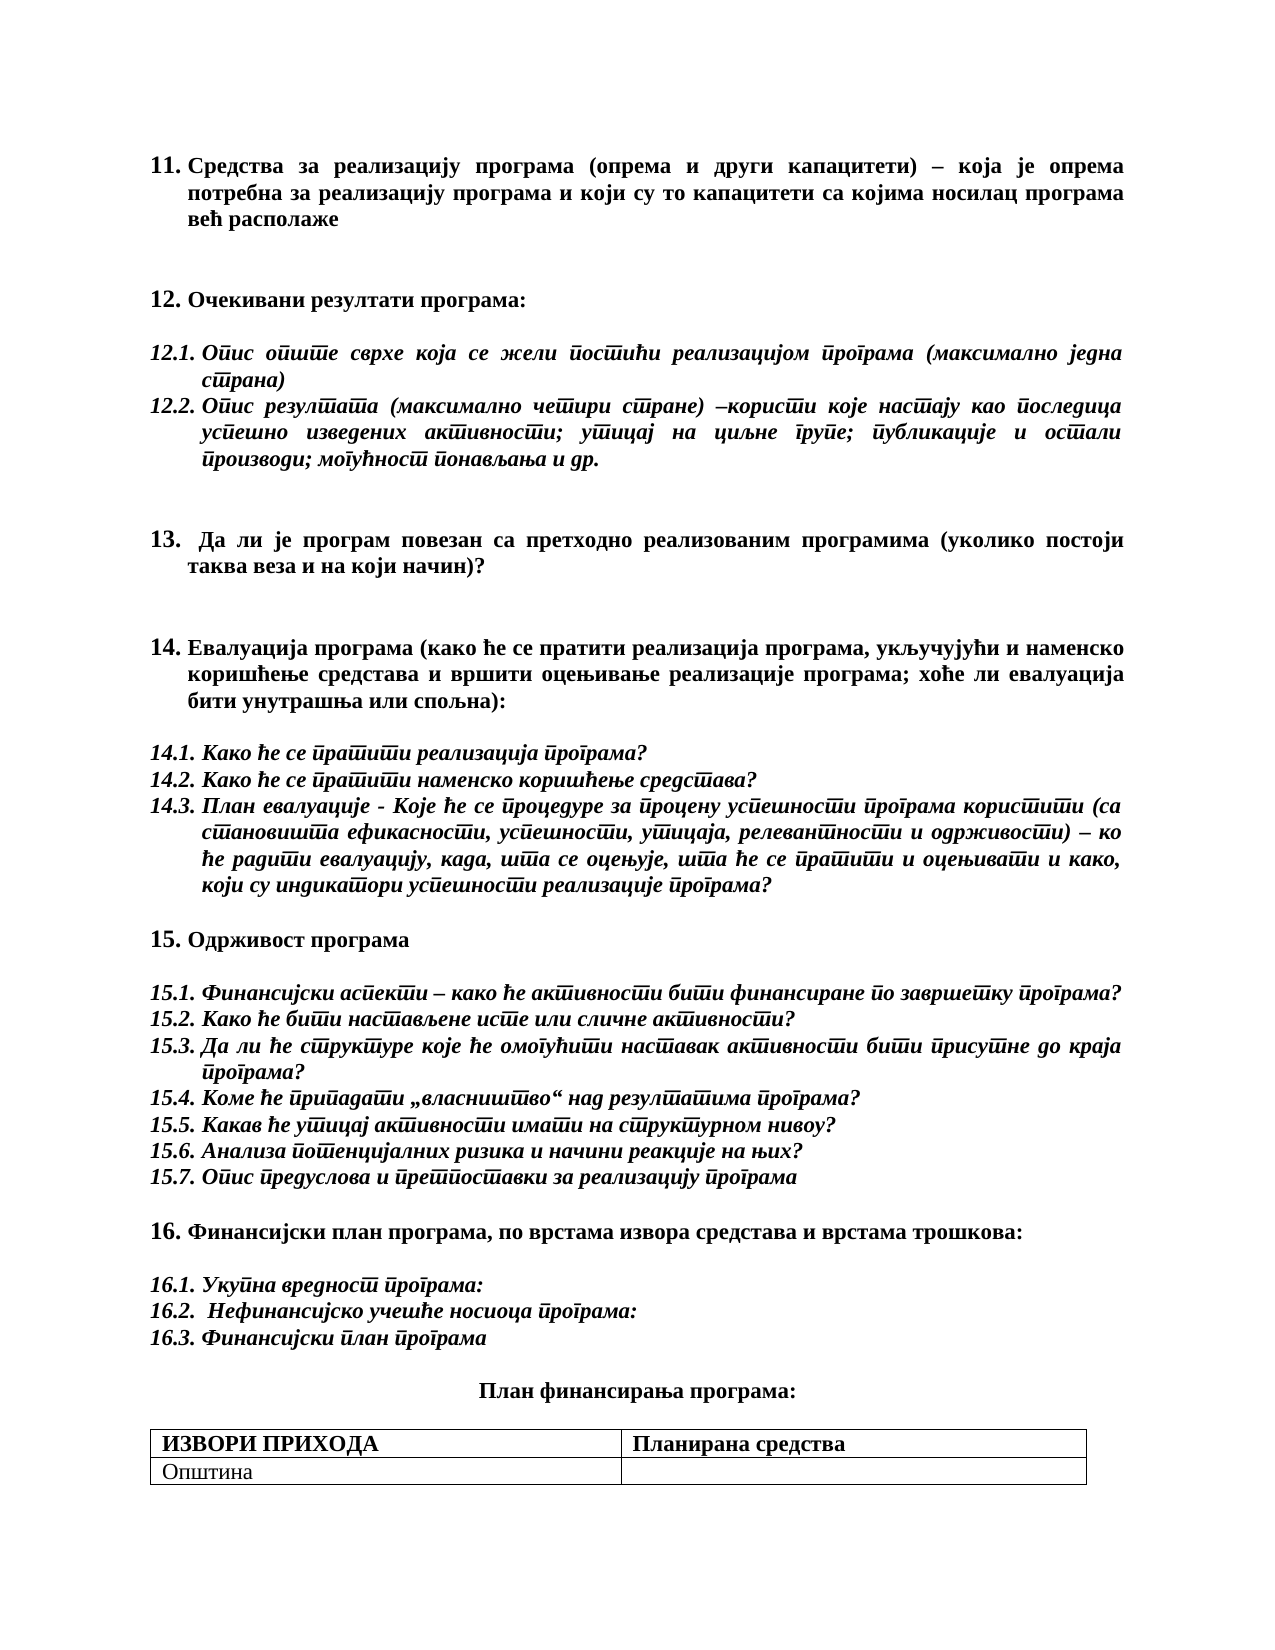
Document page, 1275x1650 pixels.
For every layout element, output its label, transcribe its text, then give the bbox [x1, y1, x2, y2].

text 16.1. Укупна вредност програма: [150, 1271, 1125, 1298]
list План евалуације - Које ће се процедуре за процену успешности програма користити (са становишта ефикасности, успешности, утицаја, релевантности и одрживости) – ко ће радити евалуацију, када, шта се оцењује, шта ће се пратити и оцењивати и како, који су индикатори успешности реализације програма? [150, 792, 1125, 897]
table_cell [622, 1458, 1086, 1484]
list Опис резултата (максимално четири стране) –користи које настају као последица успешно изведених активности; утицај на циљне групе; публикације и остали производи; могућност понављања и др. [150, 392, 1125, 471]
table_header ИЗВОРИ ПРИХОДА [151, 1430, 621, 1457]
list Евалуација програма (како ће се пратити реализација програма, укључујући и наменско коришћење средстава и вршити оцењивање реализације програма; хоће ли евалуација бити унутрашња или спољна): [150, 632, 1125, 713]
list Какав ће утицај активности имати на структурном нивоу? [150, 1111, 1125, 1137]
list Како ће се пратити наменско коришћење средстава? [150, 766, 1125, 792]
list Анализа потенцијалних ризика и начини реакције на њих? [150, 1137, 1125, 1163]
text 16.3. Финансијски план програма [150, 1324, 1125, 1350]
table_cell Општина [151, 1458, 621, 1484]
list Очекивани резултати програма: [150, 284, 1125, 313]
text 16.2. Нефинансијско учешће носиоца програма: [150, 1298, 1125, 1324]
table_header Планирана средства [622, 1430, 1086, 1457]
list Финансијски аспекти – како ће активности бити финансиране по завршетку програма? [150, 979, 1125, 1005]
list Опис предуслова и претпоставки за реализацију програма [150, 1163, 1125, 1190]
list Опис опште сврхе која се жели постићи реализацијом програма (максимално једна страна) [150, 339, 1125, 392]
list Одрживост програма [150, 924, 1125, 953]
list Како ће се пратити реализација програма? [150, 739, 1125, 766]
text План финансирања програма: [150, 1377, 1125, 1403]
list Да ли ће структуре које ће омогућити наставак активности бити присутне до краја програма? [150, 1032, 1125, 1084]
list Средства за реализацију програма (опрема и други капацитети) – која је опрема потребна за реализацију програма и који су то капацитети са којима носилац програма већ располаже [150, 150, 1125, 231]
list Финансијски план програма, по врстама извора средстава и врстама трошкова: [150, 1216, 1125, 1245]
list Како ће бити настављене исте или сличне активности? [150, 1005, 1125, 1032]
list Коме ће припадати „власништво“ над резултатима програма? [150, 1084, 1125, 1111]
list Да ли је програм повезан са претходно реализованим програмима (уколико постоји таква веза и на који начин)? [150, 524, 1125, 579]
